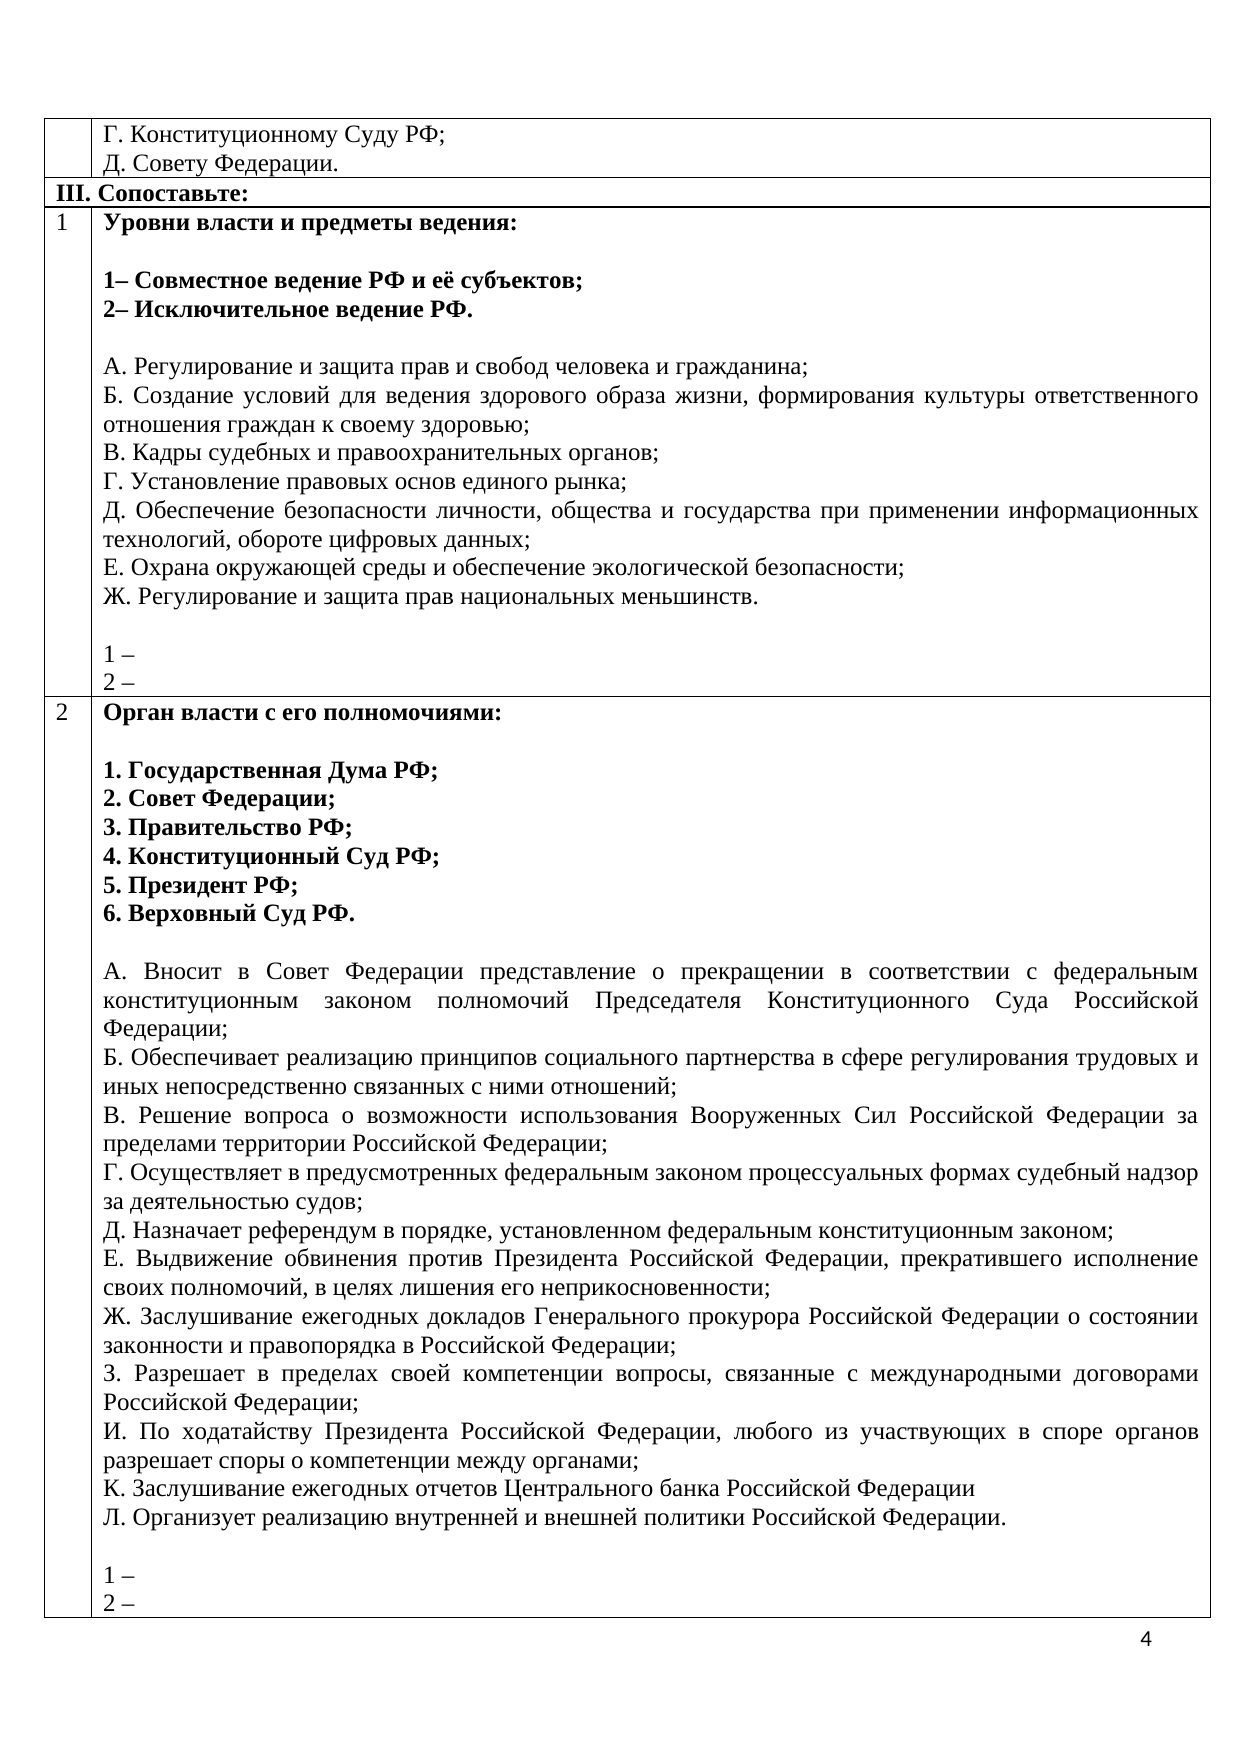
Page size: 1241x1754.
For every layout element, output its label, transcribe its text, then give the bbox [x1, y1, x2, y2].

table_cell III. Сопоставьте: [45, 178, 1210, 206]
table_cell 5 [45, 119, 91, 177]
table_cell Уровни власти и предметы ведения: 1– Совместное ведение РФ и её субъектов; 2– Исключительное ведение РФ. А. Регулирование и защита прав и свобод человека и гражданина; Б. Создание условий для ведения здорового образа жизни, формирования культуры ответственного отношения граждан к своему здоровью; В. Кадры судебных и правоохранительных органов; Г. Установление правовых основ единого рынка; Д. Обеспечение безопасности личности, общества и государства при применении информационных технологий, обороте цифровых данных; Е. Охрана окружающей среды и обеспечение экологической безопасности; Ж. Регулирование и защита прав национальных меньшинств. 1 – 2 – [92, 208, 1210, 696]
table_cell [92, 119, 1210, 177]
table_cell 1 [45, 208, 91, 696]
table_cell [92, 697, 1210, 1617]
table_cell 2 [45, 697, 91, 1617]
